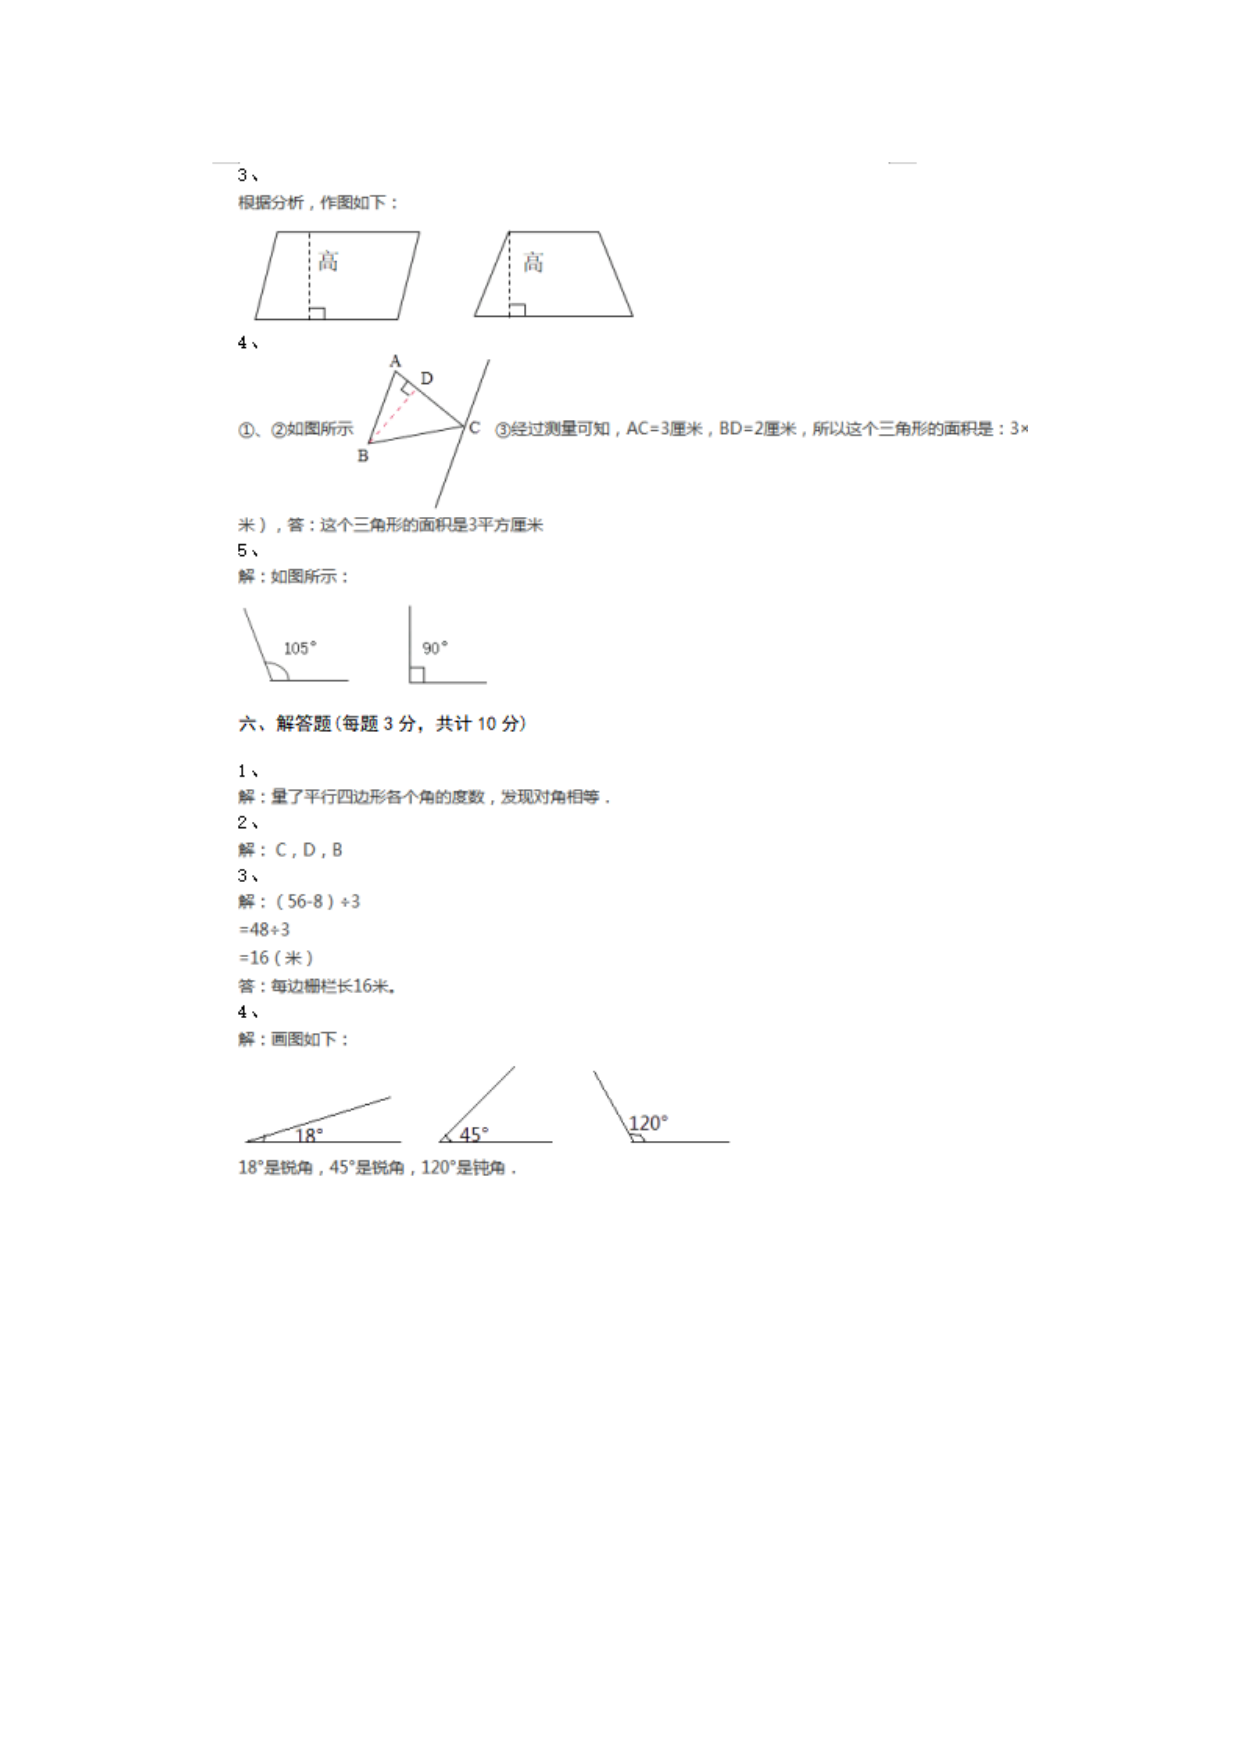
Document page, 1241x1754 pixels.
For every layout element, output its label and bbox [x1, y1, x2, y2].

picture [212, 162, 1028, 1201]
